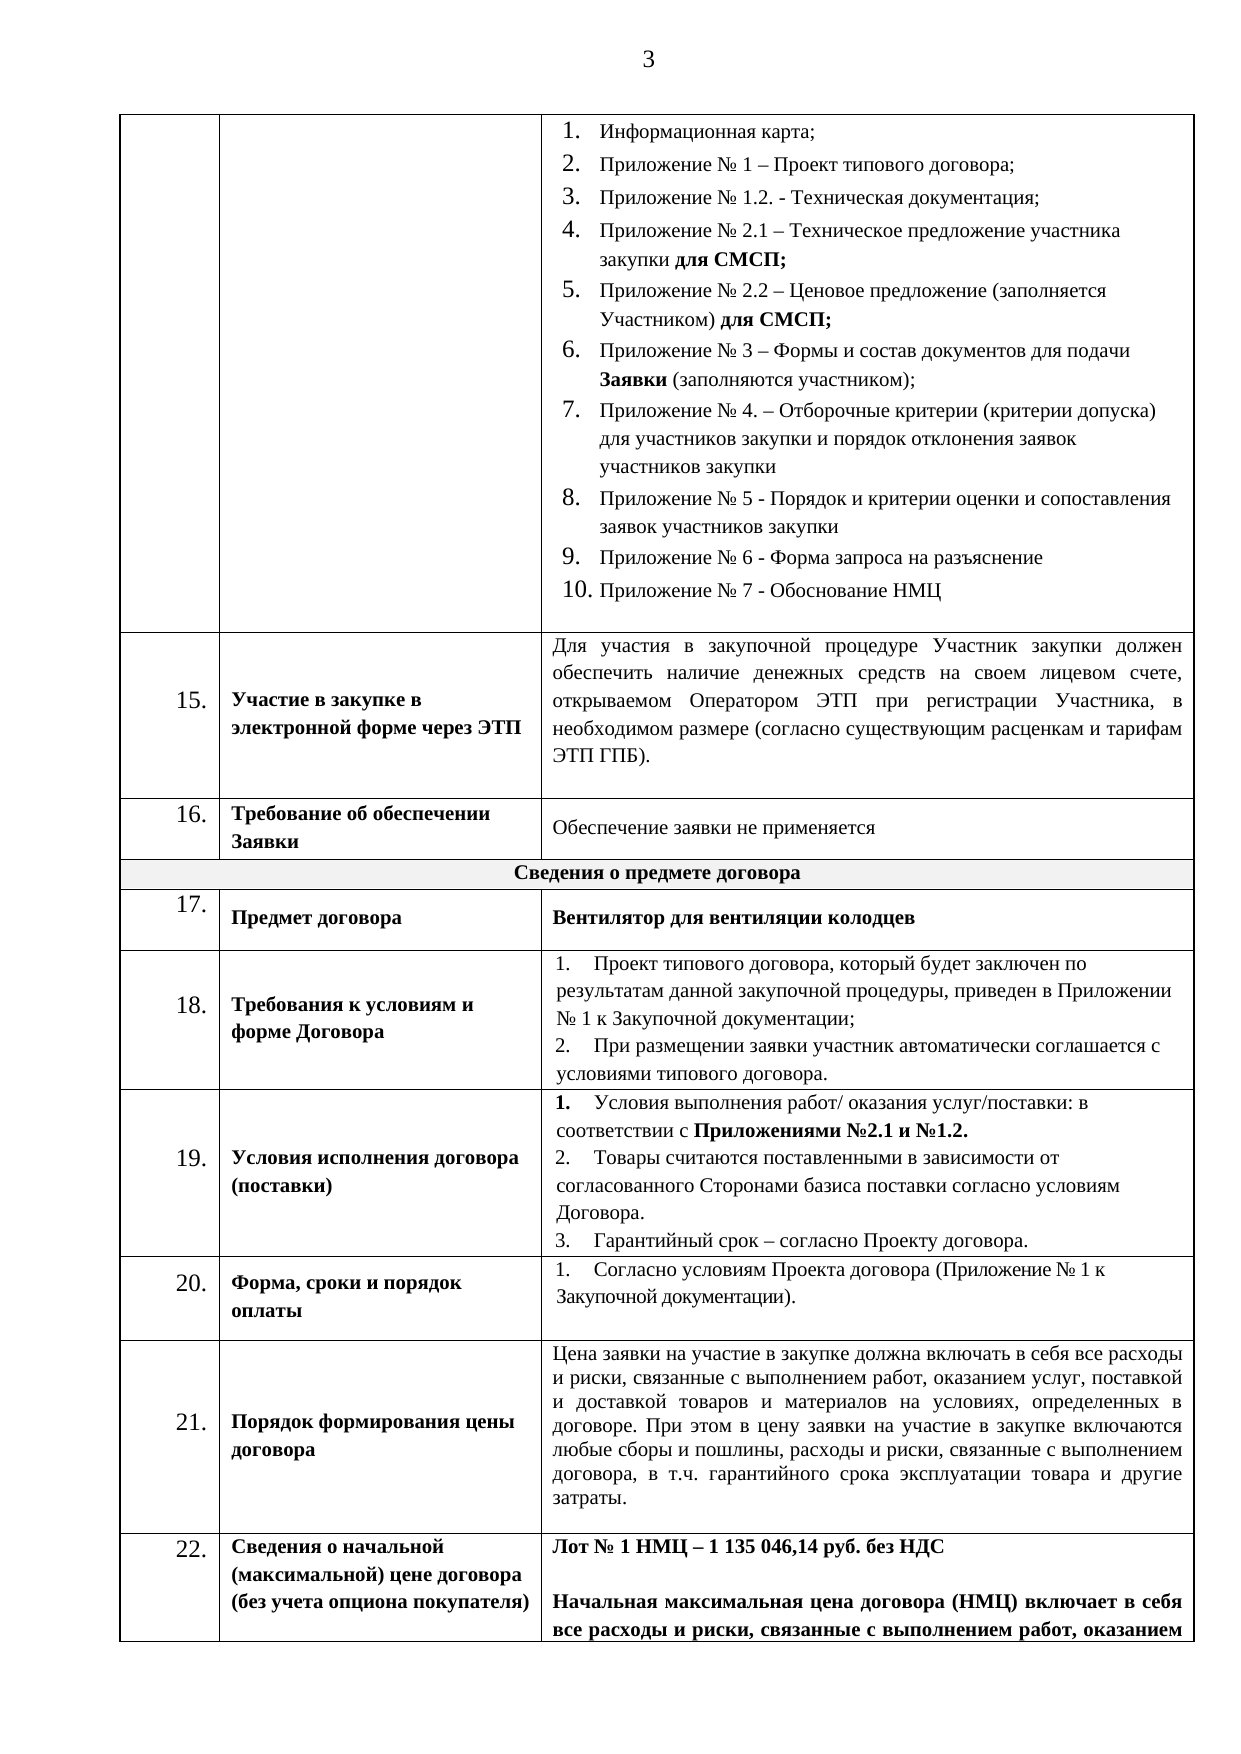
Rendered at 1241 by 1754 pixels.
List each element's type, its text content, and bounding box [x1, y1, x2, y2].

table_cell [542, 1534, 1193, 1641]
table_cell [220, 115, 541, 632]
table_cell Порядок формирования цены договора [220, 1341, 541, 1533]
table_cell Проект типового договора, который будет заключен по результатам данной закупочной процедуры, приведен в Приложении № 1 к Закупочной документации; При размещении заявки участник автоматически соглашается с условиями типового договора. [542, 951, 1193, 1089]
table_cell Участие в закупке в электронной форме через ЭТП [220, 633, 541, 798]
table_cell [121, 951, 219, 1089]
table_cell Обеспечение заявки не применяется [542, 799, 1193, 859]
table_cell Сведения о предмете договора [121, 860, 1193, 888]
table_cell Предмет договора [220, 890, 541, 949]
table_cell [121, 799, 219, 859]
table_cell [542, 115, 1193, 632]
table_cell Форма, сроки и порядок оплаты [220, 1257, 541, 1340]
table_cell Требование об обеспечении Заявки [220, 799, 541, 859]
table_cell [121, 633, 219, 798]
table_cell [220, 1534, 541, 1641]
table_cell Условия выполнения работ/ оказания услуг/поставки: в соответствии с Приложениями №2.1 и №1.2. Товары считаются поставленными в зависимости от согласованного Сторонами базиса поставки согласно условиям Договора. Гарантийный срок – согласно Проекту договора. [542, 1090, 1193, 1256]
table_cell Требования к условиям и форме Договора [220, 951, 541, 1089]
table_cell Согласно условиям Проекта договора (Приложение № 1 к Закупочной документации). [542, 1257, 1193, 1340]
table_cell Условия исполнения договора (поставки) [220, 1090, 541, 1256]
table_cell [121, 115, 219, 632]
table_cell Цена заявки на участие в закупке должна включать в себя все расходы и риски, связанные с выполнением работ, оказанием услуг, поставкой и доставкой товаров и материалов на условиях, определенных в договоре. При этом в цену заявки на участие в закупке включаются любые сборы и пошлины, расходы и риски, связанные с выполнением договора, в т.ч. гарантийного срока эксплуатации товара и другие затраты. [542, 1341, 1193, 1533]
table_cell [121, 1090, 219, 1256]
table_cell [121, 1257, 219, 1340]
table_cell [121, 890, 219, 949]
table_cell Для участия в закупочной процедуре Участник закупки должен обеспечить наличие денежных средств на своем лицевом счете, открываемом Оператором ЭТП при регистрации Участника, в необходимом размере (согласно существующим расценкам и тарифам ЭТП ГПБ). [542, 633, 1193, 798]
table_cell Вентилятор для вентиляции колодцев [542, 890, 1193, 949]
table_cell [121, 1534, 219, 1641]
table_cell [121, 1341, 219, 1533]
